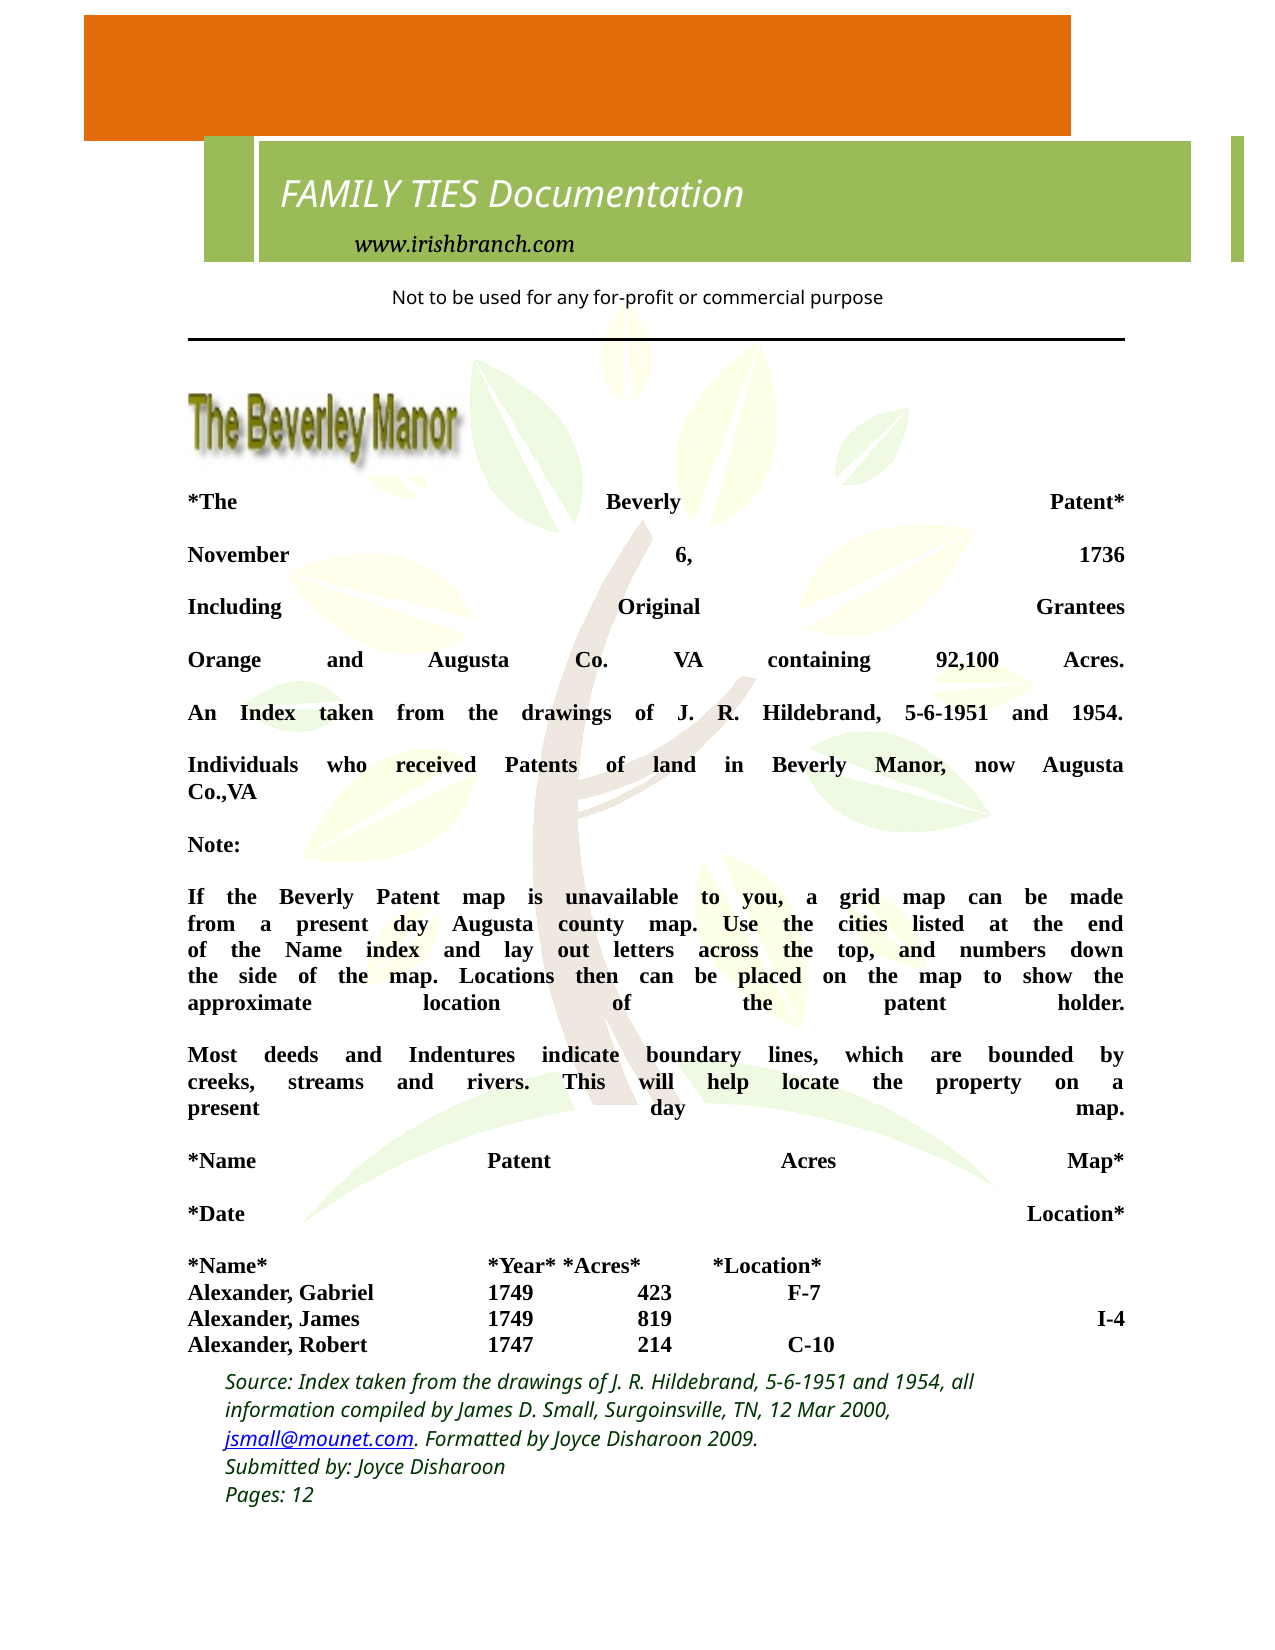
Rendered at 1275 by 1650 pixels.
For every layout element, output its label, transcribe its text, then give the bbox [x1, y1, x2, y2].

picture [187, 392, 469, 476]
text Not to be used for any for-profit or commercial purpose [187, 150, 1087, 310]
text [187, 488, 1125, 1358]
